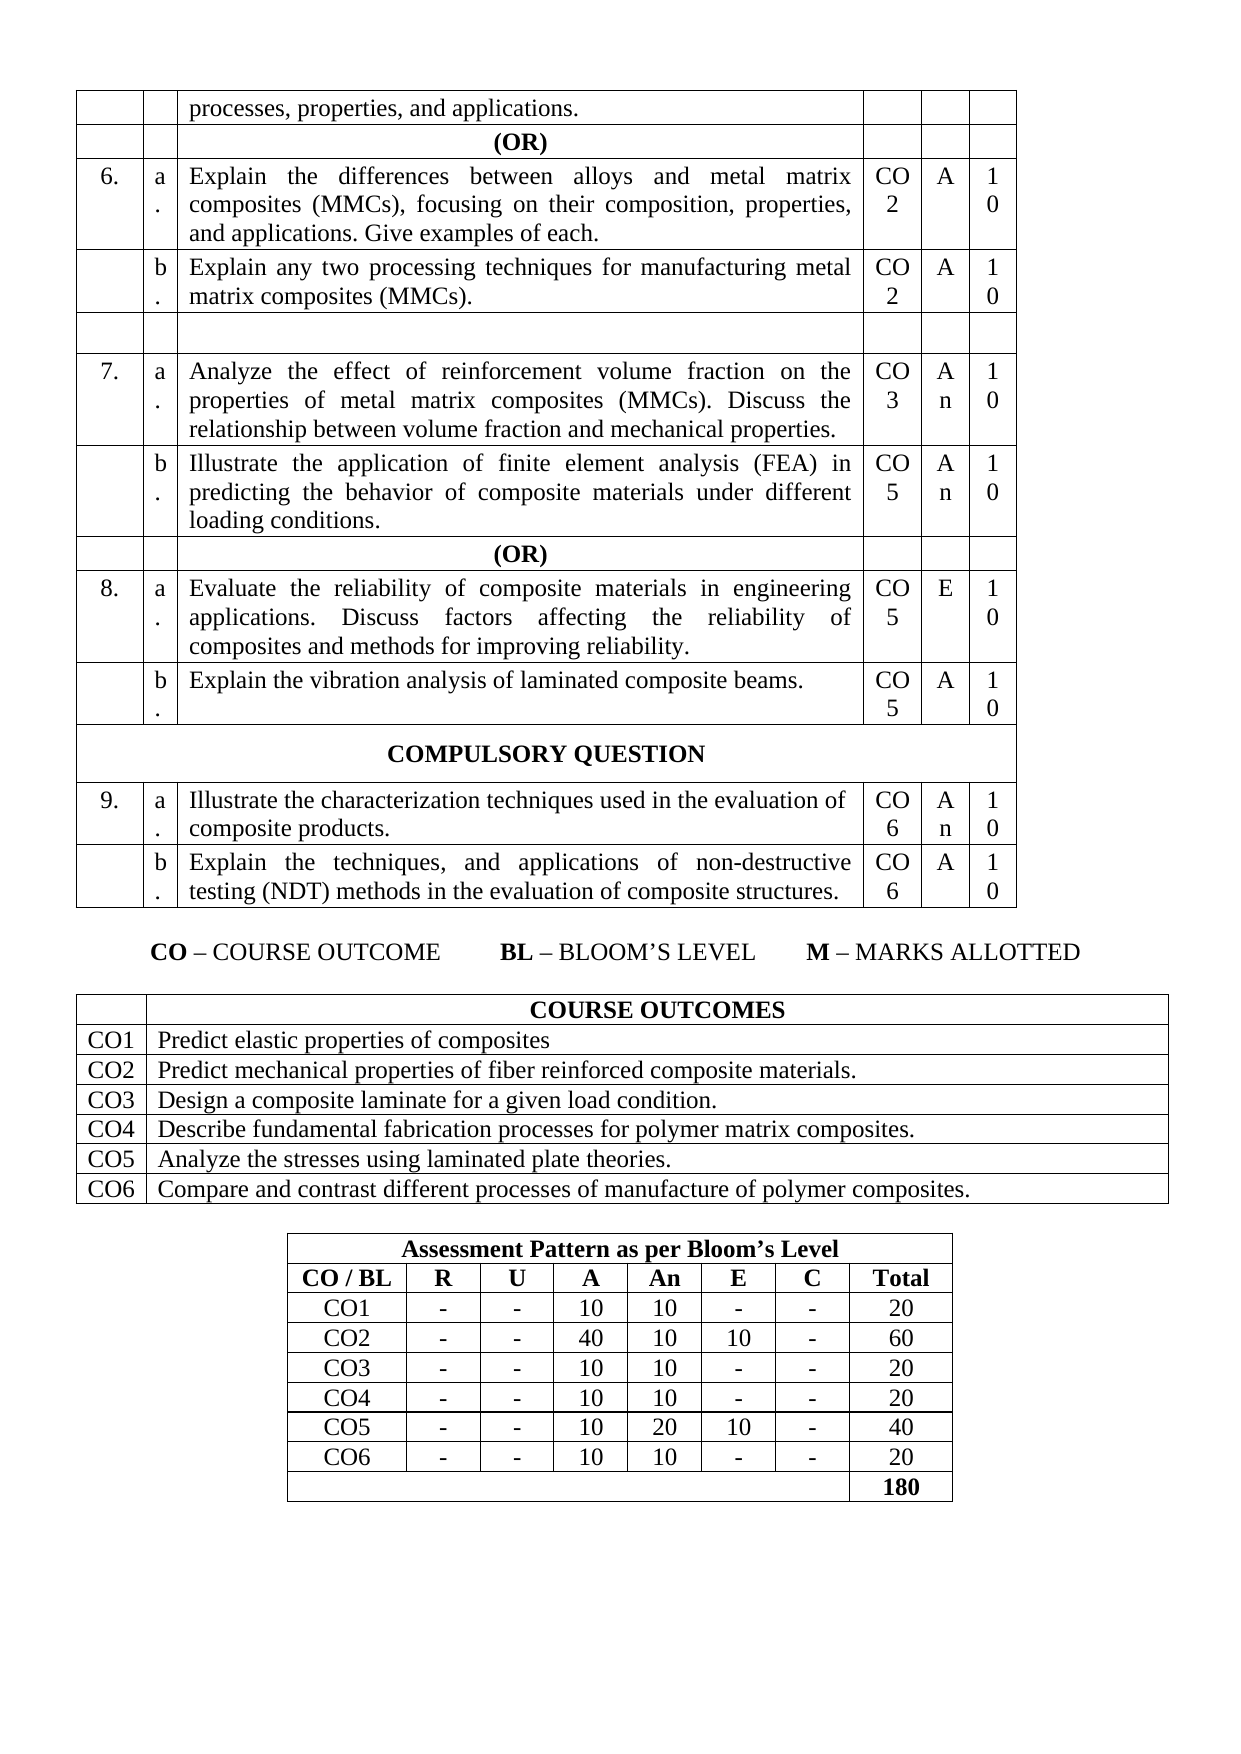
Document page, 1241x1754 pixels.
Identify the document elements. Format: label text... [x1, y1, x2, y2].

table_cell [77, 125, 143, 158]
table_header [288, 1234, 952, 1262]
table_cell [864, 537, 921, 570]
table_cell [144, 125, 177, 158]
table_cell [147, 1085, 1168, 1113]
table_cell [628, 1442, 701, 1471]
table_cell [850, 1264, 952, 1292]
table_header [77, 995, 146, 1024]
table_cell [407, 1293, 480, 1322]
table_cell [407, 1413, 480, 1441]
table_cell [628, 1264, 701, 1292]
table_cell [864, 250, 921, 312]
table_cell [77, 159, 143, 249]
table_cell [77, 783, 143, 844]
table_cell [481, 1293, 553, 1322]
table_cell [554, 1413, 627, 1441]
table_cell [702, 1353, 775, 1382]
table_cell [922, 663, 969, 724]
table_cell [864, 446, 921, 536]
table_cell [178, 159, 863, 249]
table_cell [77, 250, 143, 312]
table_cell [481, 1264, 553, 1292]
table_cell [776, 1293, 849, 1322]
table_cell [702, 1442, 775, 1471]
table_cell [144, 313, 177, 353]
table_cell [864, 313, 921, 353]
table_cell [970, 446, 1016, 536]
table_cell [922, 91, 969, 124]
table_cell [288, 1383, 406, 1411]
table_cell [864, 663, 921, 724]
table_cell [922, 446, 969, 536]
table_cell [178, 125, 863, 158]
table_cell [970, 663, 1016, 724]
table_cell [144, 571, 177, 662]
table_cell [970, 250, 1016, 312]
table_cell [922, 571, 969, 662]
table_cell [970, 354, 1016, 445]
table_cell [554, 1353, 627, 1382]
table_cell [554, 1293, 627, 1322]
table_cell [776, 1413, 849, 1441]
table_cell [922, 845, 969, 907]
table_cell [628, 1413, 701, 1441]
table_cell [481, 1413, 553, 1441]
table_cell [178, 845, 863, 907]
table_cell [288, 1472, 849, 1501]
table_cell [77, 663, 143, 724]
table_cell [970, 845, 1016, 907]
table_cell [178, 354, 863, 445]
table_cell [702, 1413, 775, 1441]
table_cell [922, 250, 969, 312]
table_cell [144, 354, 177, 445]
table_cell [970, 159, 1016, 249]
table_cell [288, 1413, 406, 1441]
text CO – COURSE OUTCOME BL – BLOOM’S LEVEL M – MARKS ALLOTTED [150, 937, 1090, 966]
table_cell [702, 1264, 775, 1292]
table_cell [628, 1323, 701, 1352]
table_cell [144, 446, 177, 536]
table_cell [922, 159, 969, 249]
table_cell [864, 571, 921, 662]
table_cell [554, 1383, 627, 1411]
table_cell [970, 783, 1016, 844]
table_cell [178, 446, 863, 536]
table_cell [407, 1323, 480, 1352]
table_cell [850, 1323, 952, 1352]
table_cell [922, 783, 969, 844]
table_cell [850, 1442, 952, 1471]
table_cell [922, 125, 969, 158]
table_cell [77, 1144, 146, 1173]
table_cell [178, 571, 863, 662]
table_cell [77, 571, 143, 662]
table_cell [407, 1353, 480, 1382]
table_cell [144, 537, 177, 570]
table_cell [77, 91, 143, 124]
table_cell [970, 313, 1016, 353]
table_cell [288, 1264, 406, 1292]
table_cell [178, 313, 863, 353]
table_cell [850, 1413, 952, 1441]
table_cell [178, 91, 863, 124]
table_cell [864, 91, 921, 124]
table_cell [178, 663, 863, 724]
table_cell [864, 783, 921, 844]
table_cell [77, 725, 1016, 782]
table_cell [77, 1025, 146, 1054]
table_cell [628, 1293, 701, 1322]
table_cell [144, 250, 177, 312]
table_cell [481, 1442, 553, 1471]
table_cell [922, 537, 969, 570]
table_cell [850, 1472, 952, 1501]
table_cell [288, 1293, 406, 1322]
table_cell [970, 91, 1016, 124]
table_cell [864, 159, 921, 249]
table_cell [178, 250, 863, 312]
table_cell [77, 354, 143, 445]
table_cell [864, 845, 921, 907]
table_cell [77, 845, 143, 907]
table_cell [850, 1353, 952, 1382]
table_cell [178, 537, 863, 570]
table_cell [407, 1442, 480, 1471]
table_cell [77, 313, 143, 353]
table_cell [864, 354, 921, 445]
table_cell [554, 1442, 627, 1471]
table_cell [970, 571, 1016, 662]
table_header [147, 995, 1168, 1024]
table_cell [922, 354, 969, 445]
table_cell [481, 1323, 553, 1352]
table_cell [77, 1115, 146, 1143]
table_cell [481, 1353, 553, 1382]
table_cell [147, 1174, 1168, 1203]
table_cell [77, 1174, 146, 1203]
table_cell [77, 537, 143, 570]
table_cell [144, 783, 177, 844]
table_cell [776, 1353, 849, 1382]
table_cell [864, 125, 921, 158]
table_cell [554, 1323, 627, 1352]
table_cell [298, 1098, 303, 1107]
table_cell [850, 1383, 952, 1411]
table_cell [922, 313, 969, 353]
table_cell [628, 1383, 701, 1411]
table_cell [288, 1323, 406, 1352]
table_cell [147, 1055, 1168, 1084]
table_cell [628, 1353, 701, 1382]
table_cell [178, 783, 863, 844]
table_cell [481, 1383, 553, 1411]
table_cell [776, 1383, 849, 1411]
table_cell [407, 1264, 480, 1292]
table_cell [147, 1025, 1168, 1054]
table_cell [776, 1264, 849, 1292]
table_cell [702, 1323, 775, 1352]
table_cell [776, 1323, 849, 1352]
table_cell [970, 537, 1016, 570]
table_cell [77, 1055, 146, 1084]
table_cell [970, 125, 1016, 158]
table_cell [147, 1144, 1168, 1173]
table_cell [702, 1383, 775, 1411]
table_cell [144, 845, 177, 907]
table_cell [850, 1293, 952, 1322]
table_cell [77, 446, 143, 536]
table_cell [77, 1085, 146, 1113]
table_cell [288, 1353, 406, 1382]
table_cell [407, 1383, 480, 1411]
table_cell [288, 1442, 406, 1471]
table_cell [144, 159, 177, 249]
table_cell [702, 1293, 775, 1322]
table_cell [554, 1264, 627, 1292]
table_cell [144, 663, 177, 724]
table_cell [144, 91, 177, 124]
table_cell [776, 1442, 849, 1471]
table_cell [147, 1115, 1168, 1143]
